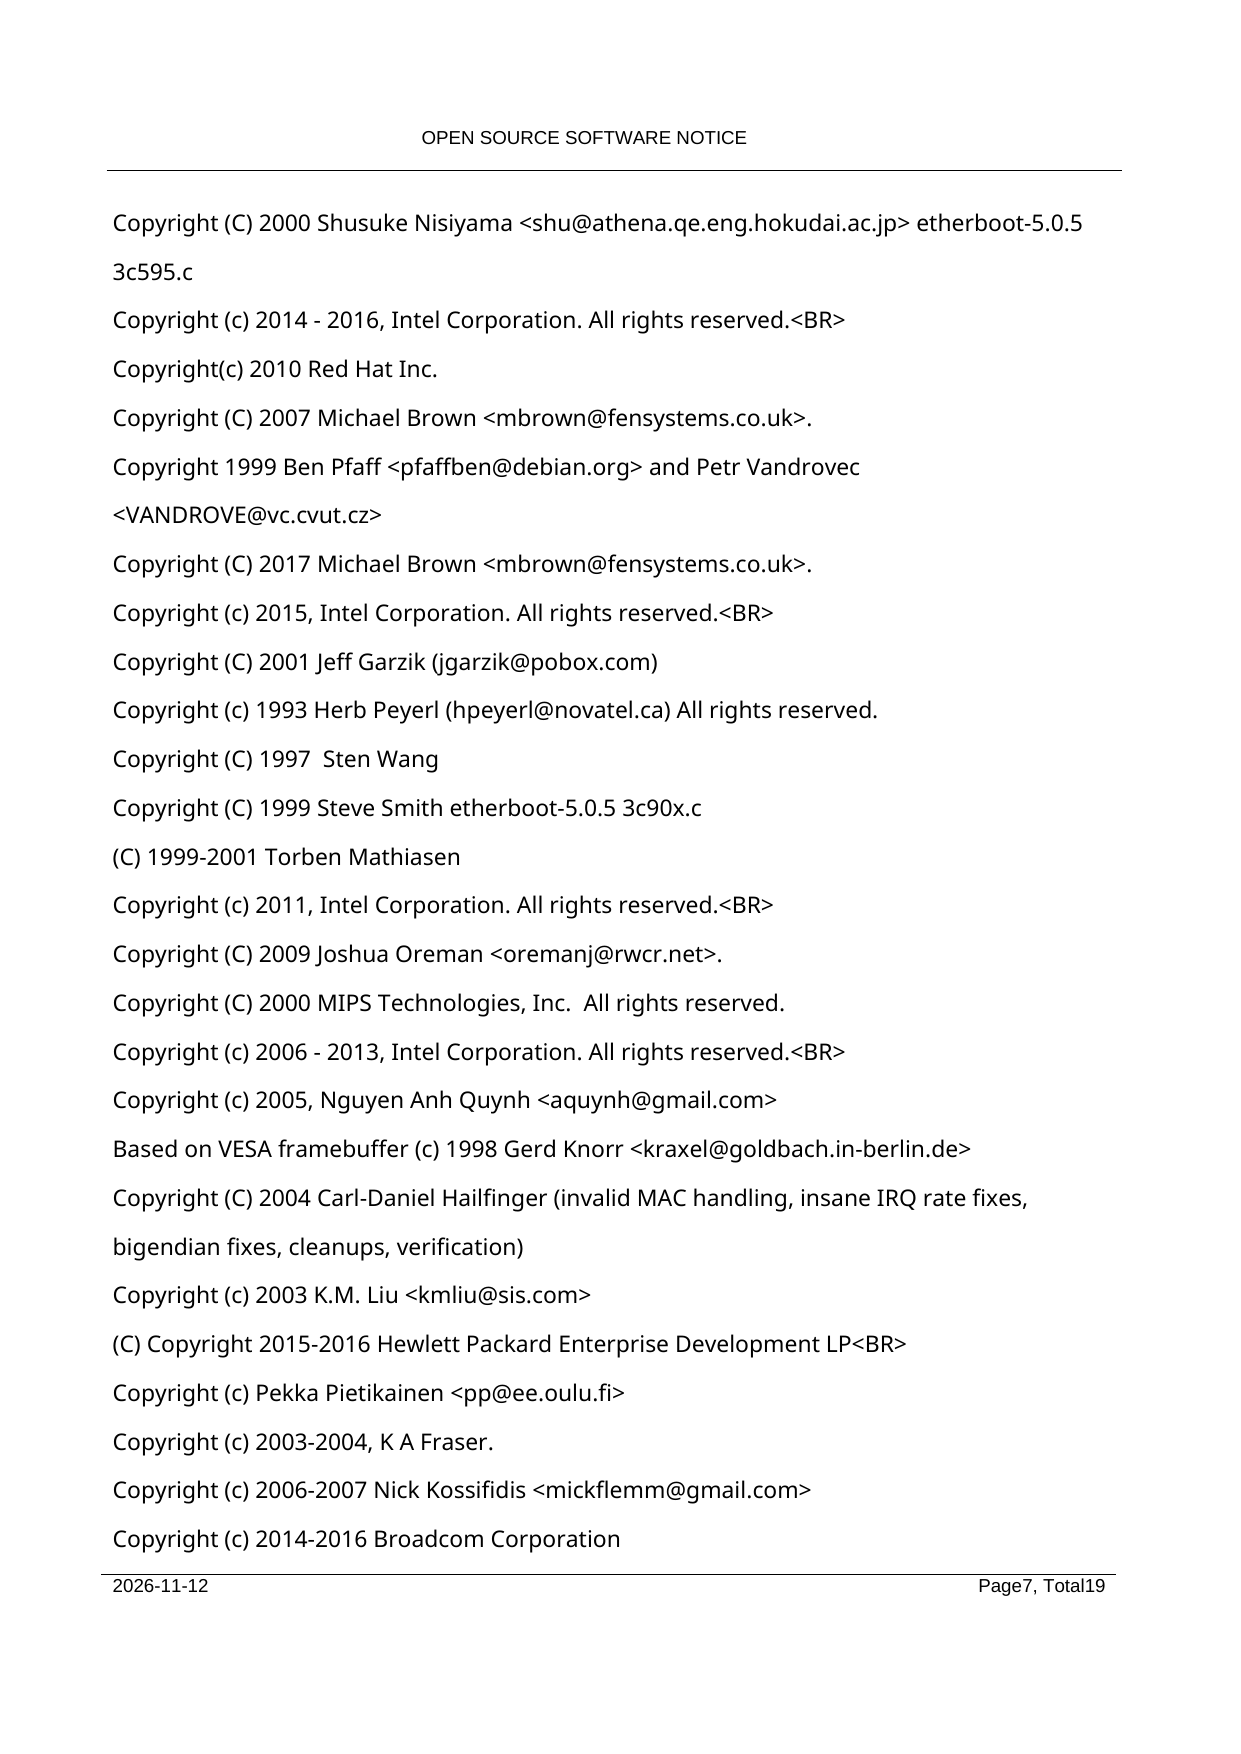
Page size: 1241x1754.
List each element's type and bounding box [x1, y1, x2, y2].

text [112, 206, 1128, 1555]
